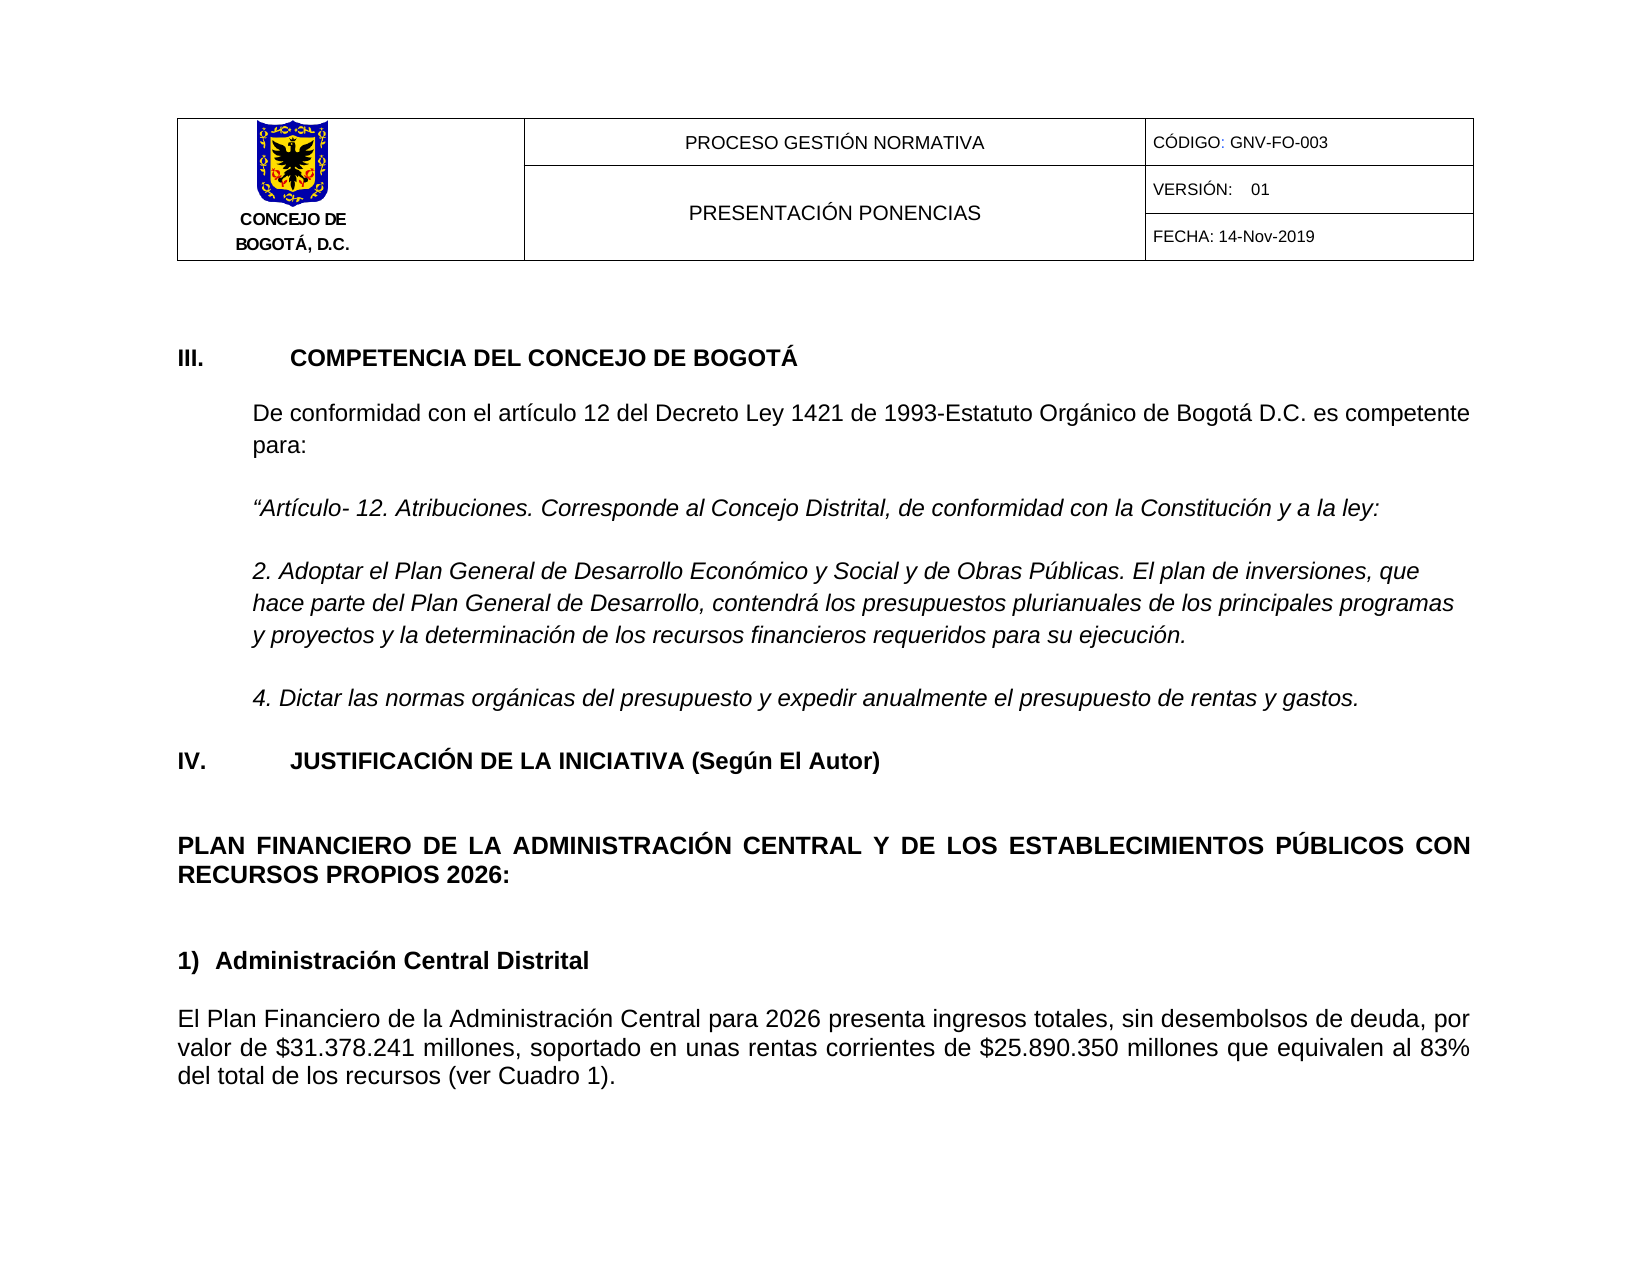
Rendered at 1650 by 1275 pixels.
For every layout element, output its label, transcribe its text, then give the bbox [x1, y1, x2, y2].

list JUSTIFICACIÓN DE LA INICIATIVA (Según El Autor) [177, 747, 1473, 775]
text El Plan Financiero de la Administración Central para 2026 presenta ingresos totales, sin desembolsos de deuda, por valor de $31.378.241 millones, soportado en unas rentas corrientes de $25.890.350 millones que equivalen al 83% del total de los recursos (ver Cuadro 1). [177, 1004, 1473, 1090]
list Administración Central Distrital [177, 946, 1473, 975]
text PLAN FINANCIERO DE LA ADMINISTRACIÓN CENTRAL Y DE LOS ESTABLECIMIENTOS PÚBLICOS CON RECURSOS PROPIOS 2026: [177, 831, 1473, 889]
list De conformidad con el artículo 12 del Decreto Ley 1421 de 1993-Estatuto Orgánico de Bogotá D.C. es competente para: [252, 399, 1473, 458]
list COMPETENCIA DEL CONCEJO DE BOGOTÁ [177, 344, 1473, 371]
list 4. Dictar las normas orgánicas del presupuesto y expedir anualmente el presupuesto de rentas y gastos. [252, 684, 1473, 712]
list “Artículo- 12. Atribuciones. Corresponde al Concejo Distrital, de conformidad con la Constitución y a la ley: [252, 494, 1473, 522]
list 2. Adoptar el Plan General de Desarrollo Económico y Social y de Obras Públicas. El plan de inversiones, que hace parte del Plan General de Desarrollo, contendrá los presupuestos plurianuales de los principales programas y proyectos y la determinación de los recursos financieros requeridos para su ejecución. [252, 557, 1473, 648]
